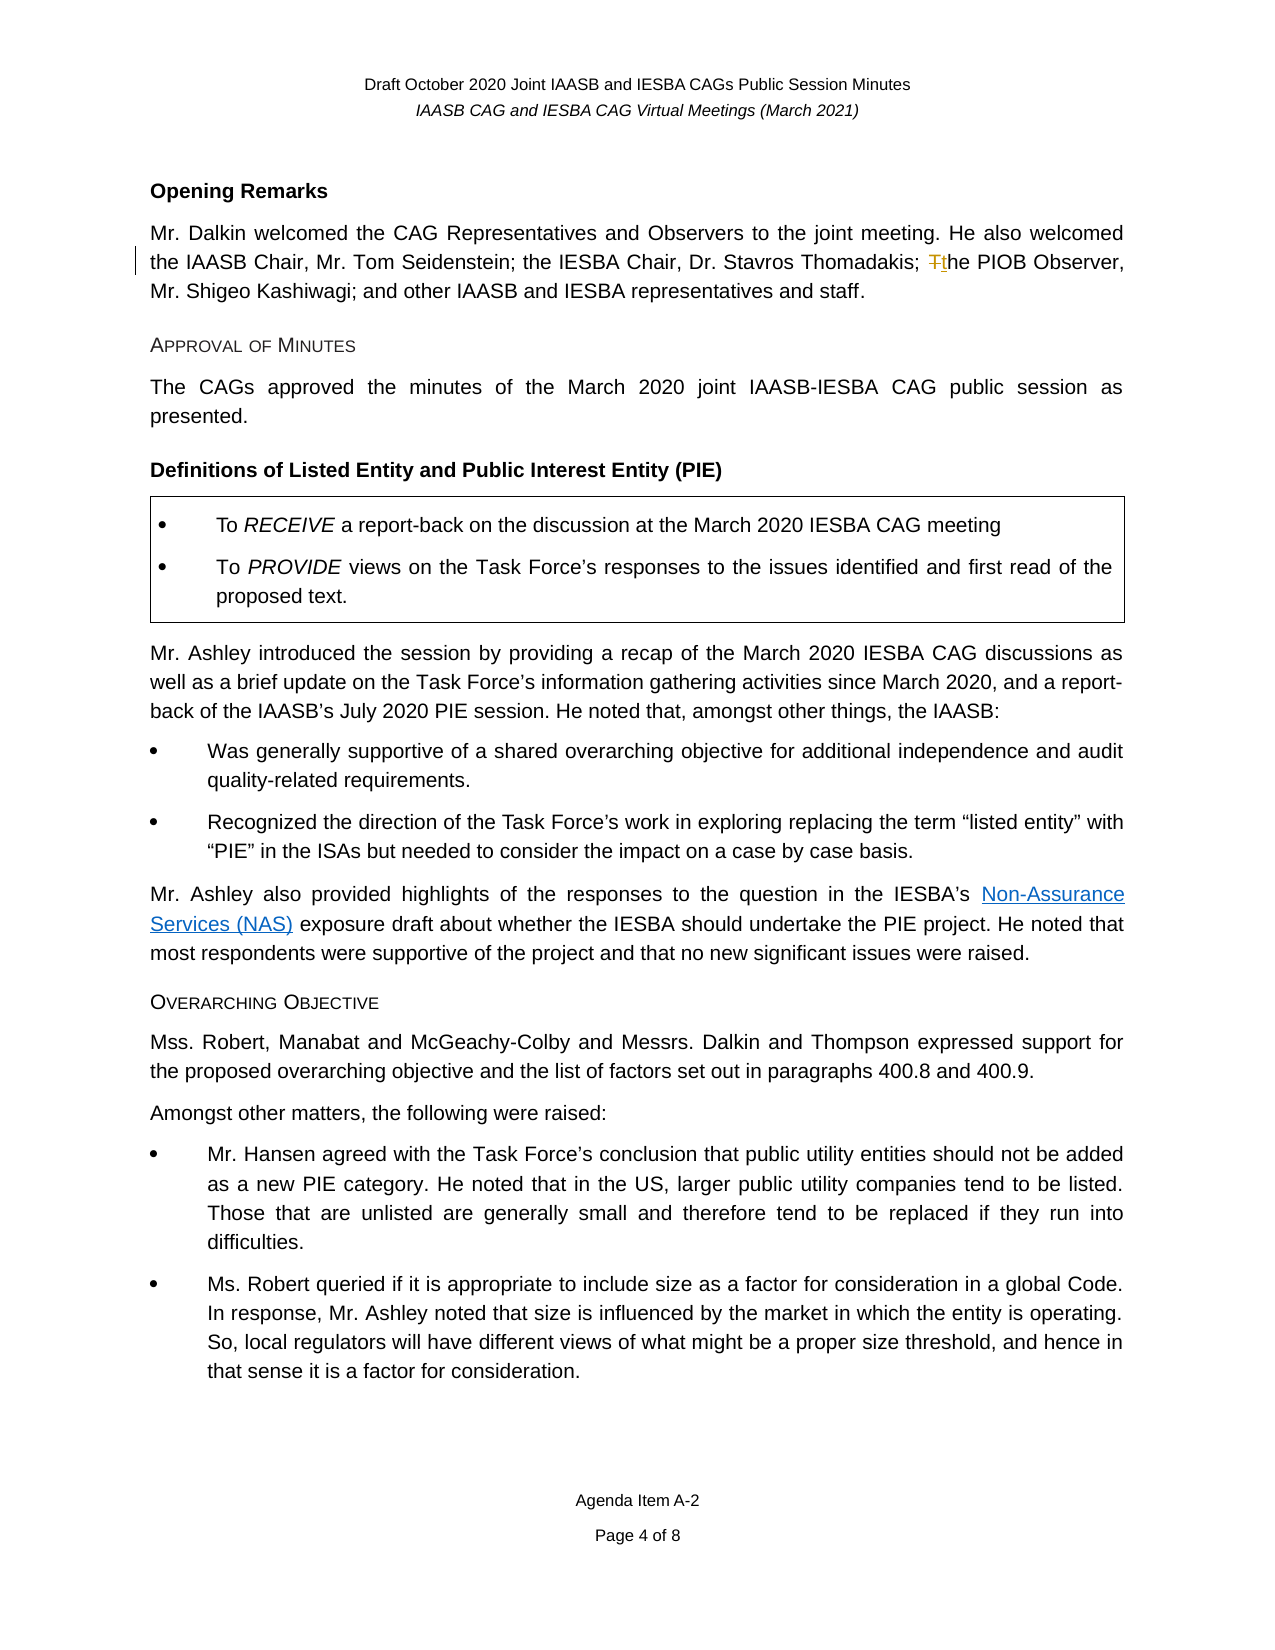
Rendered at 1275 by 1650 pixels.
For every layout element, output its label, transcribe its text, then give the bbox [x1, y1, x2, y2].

text Mss. Robert, Manabat and McGeachy-Colby and Messrs. Dalkin and Thompson expressed support for the proposed overarching objective and the list of factors set out in paragraphs 400.8 and 400.9. [150, 1026, 1125, 1084]
text Overarching Objective [150, 989, 1125, 1013]
text Amongst other matters, the following were raised: [150, 1097, 1125, 1126]
table_header To RECEIVE a report-back on the discussion at the March 2020 IESBA CAG meeting To PROVIDE views on the Task Force’s responses to the issues identified and first read of the proposed text. [151, 497, 1124, 622]
list Mr. Hansen agreed with the Task Force’s conclusion that public utility entities should not be added as a new PIE category. He noted that in the US, larger public utility companies tend to be listed. Those that are unlisted are generally small and therefore tend to be replaced if they run into difficulties. [150, 1138, 1125, 1255]
text Mr. Dalkin welcomed the CAG Representatives and Observers to the joint meeting. He also welcomed the IAASB Chair, Mr. Tom Seidenstein; the IESBA Chair, Dr. Stavros Thomadakis; he PIOB Observer, Mr. Shigeo Kashiwagi; and other IAASB and IESBA representatives and staff. [150, 217, 1125, 304]
text Opening Remarks [150, 175, 1125, 204]
text Definitions of Listed Entity and Public Interest Entity (PIE) [150, 454, 1125, 483]
text Approval of Minutes [150, 329, 1125, 358]
text The CAGs approved the minutes of the March 2020 joint IAASB-IESBA CAG public session as presented. [150, 371, 1125, 429]
list Recognized the direction of the Task Force’s work in exploring replacing the term “listed entity” with “PIE” in the ISAs but needed to consider the impact on a case by case basis. [150, 806, 1125, 864]
text Mr. Ashley also provided highlights of the responses to the question in the IESBA’s Non-Assurance Services (NAS) exposure draft about whether the IESBA should undertake the PIE project. He noted that most respondents were supportive of the project and that no new significant issues were raised. [150, 877, 1125, 964]
list Ms. Robert queried if it is appropriate to include size as a factor for consideration in a global Code. In response, Mr. Ashley noted that size is influenced by the market in which the entity is operating. So, local regulators will have different views of what might be a proper size threshold, and hence in that sense it is a factor for consideration. [150, 1268, 1125, 1384]
list Was generally supportive of a shared overarching objective for additional independence and audit quality-related requirements. [150, 735, 1125, 794]
text Mr. Ashley introduced the session by providing a recap of the March 2020 IESBA CAG discussions as well as a brief update on the Task Force’s information gathering activities since March 2020, and a report-back of the IAASB’s July 2020 PIE session. He noted that, amongst other things, the IAASB: [150, 635, 1125, 723]
